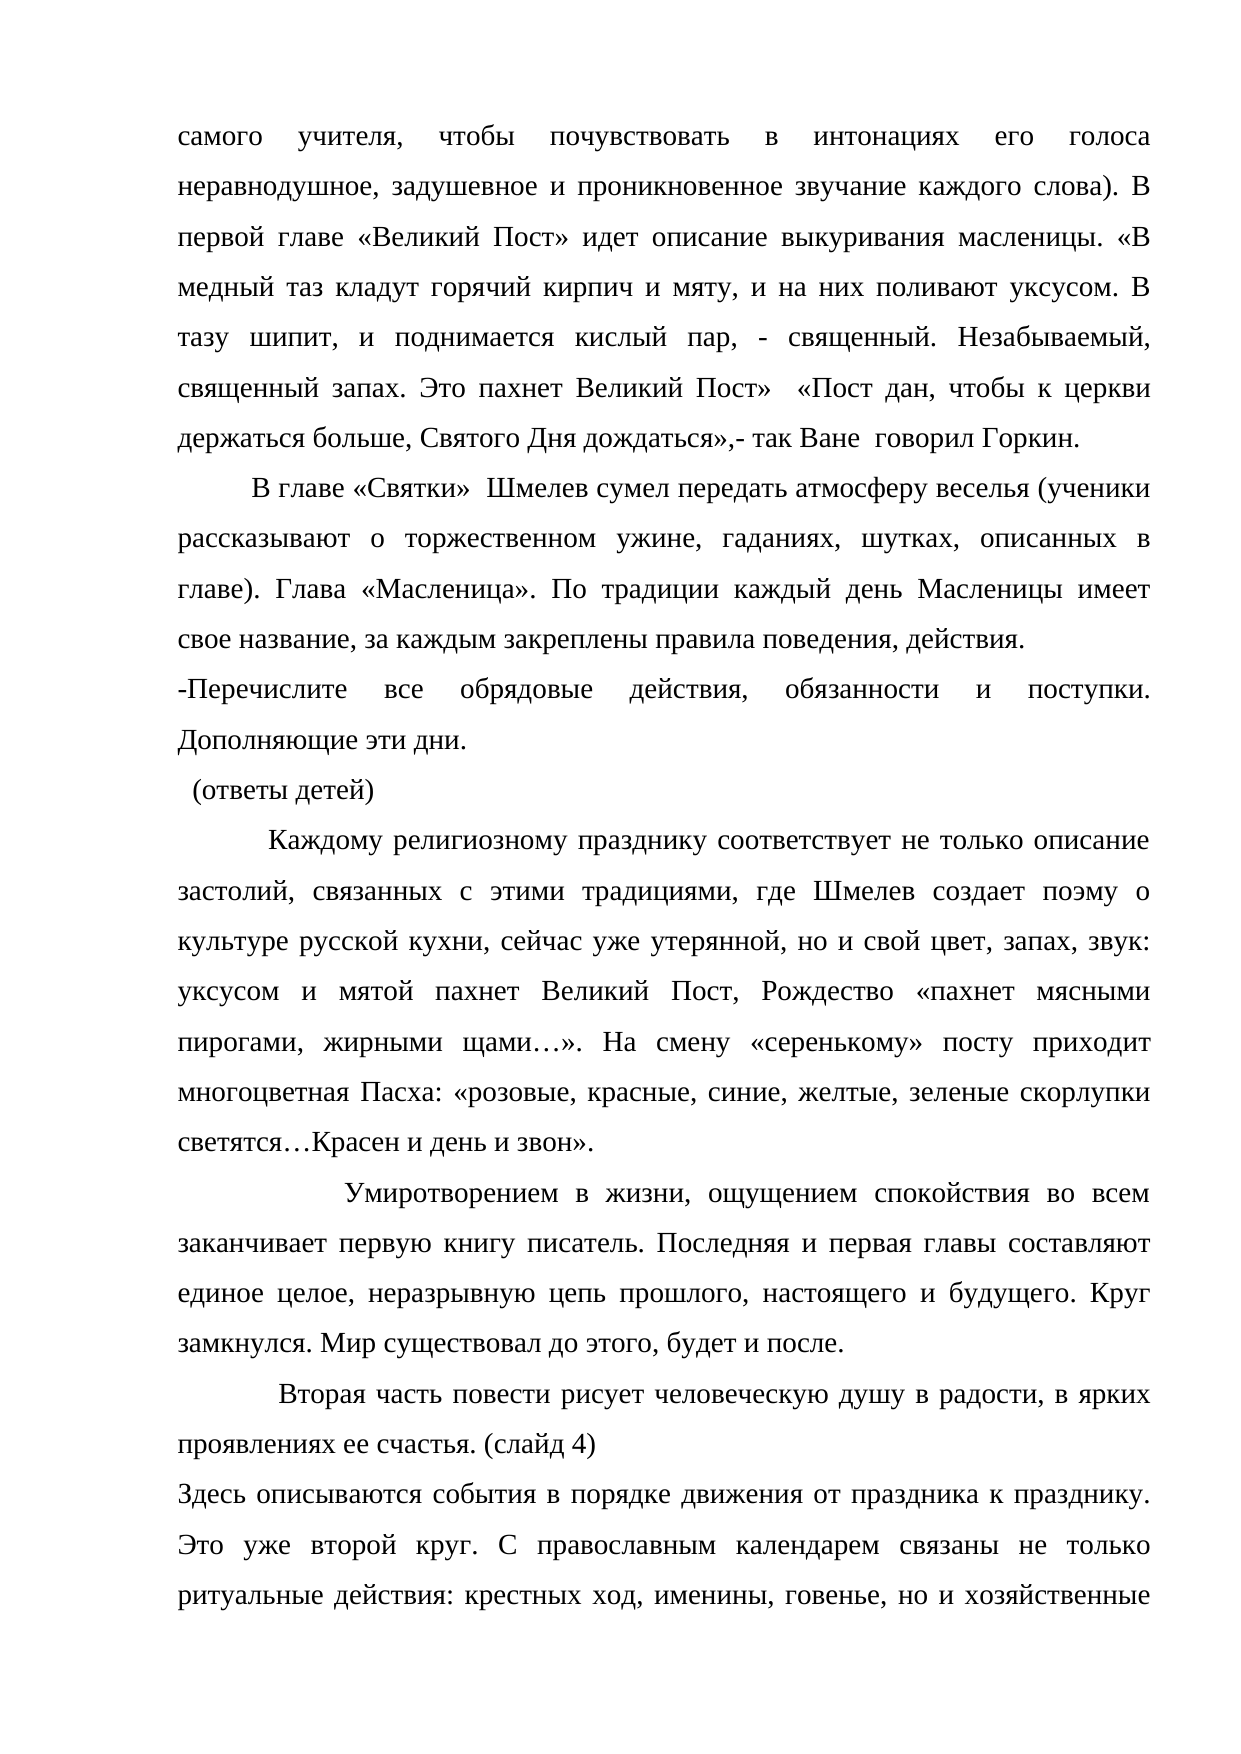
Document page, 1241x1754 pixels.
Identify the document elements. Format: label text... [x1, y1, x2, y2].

text Каждому религиозному празднику соответствует не только описание застолий, связанных с этими традициями, где Шмелев создает поэму о культуре русской кухни, сейчас уже утерянной, но и свой цвет, запах, звук: уксусом и мятой пахнет Великий Пост, Рождество «пахнет мясными пирогами, жирными щами…». На смену «серенькому» посту приходит многоцветная Пасха: «розовые, красные, синие, желтые, зеленые скорлупки светятся…Красен и день и звон». [177, 822, 1152, 1158]
text В главе «Святки» Шмелев сумел передать атмосферу веселья (ученики рассказывают о торжественном ужине, гаданиях, шутках, описанных в главе). Глава «Масленица». По традиции каждый день Масленицы имеет свое название, за каждым закреплены правила поведения, действия. [177, 470, 1152, 655]
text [177, 1477, 1152, 1611]
text -Перечислите все обрядовые действия, обязанности и поступки. Дополняющие эти дни. [177, 672, 1152, 755]
text Вторая часть повести рисует человеческую душу в радости, в ярких проявлениях ее счастья. (слайд 4) [177, 1376, 1152, 1460]
text Умиротворением в жизни, ощущением спокойствия во всем заканчивает первую книгу писатель. Последняя и первая главы составляют единое целое, неразрывную цепь прошлого, настоящего и будущего. Круг замкнулся. Мир существовал до этого, будет и после. [177, 1175, 1152, 1359]
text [177, 118, 1152, 453]
text (ответы детей) [192, 772, 1152, 806]
